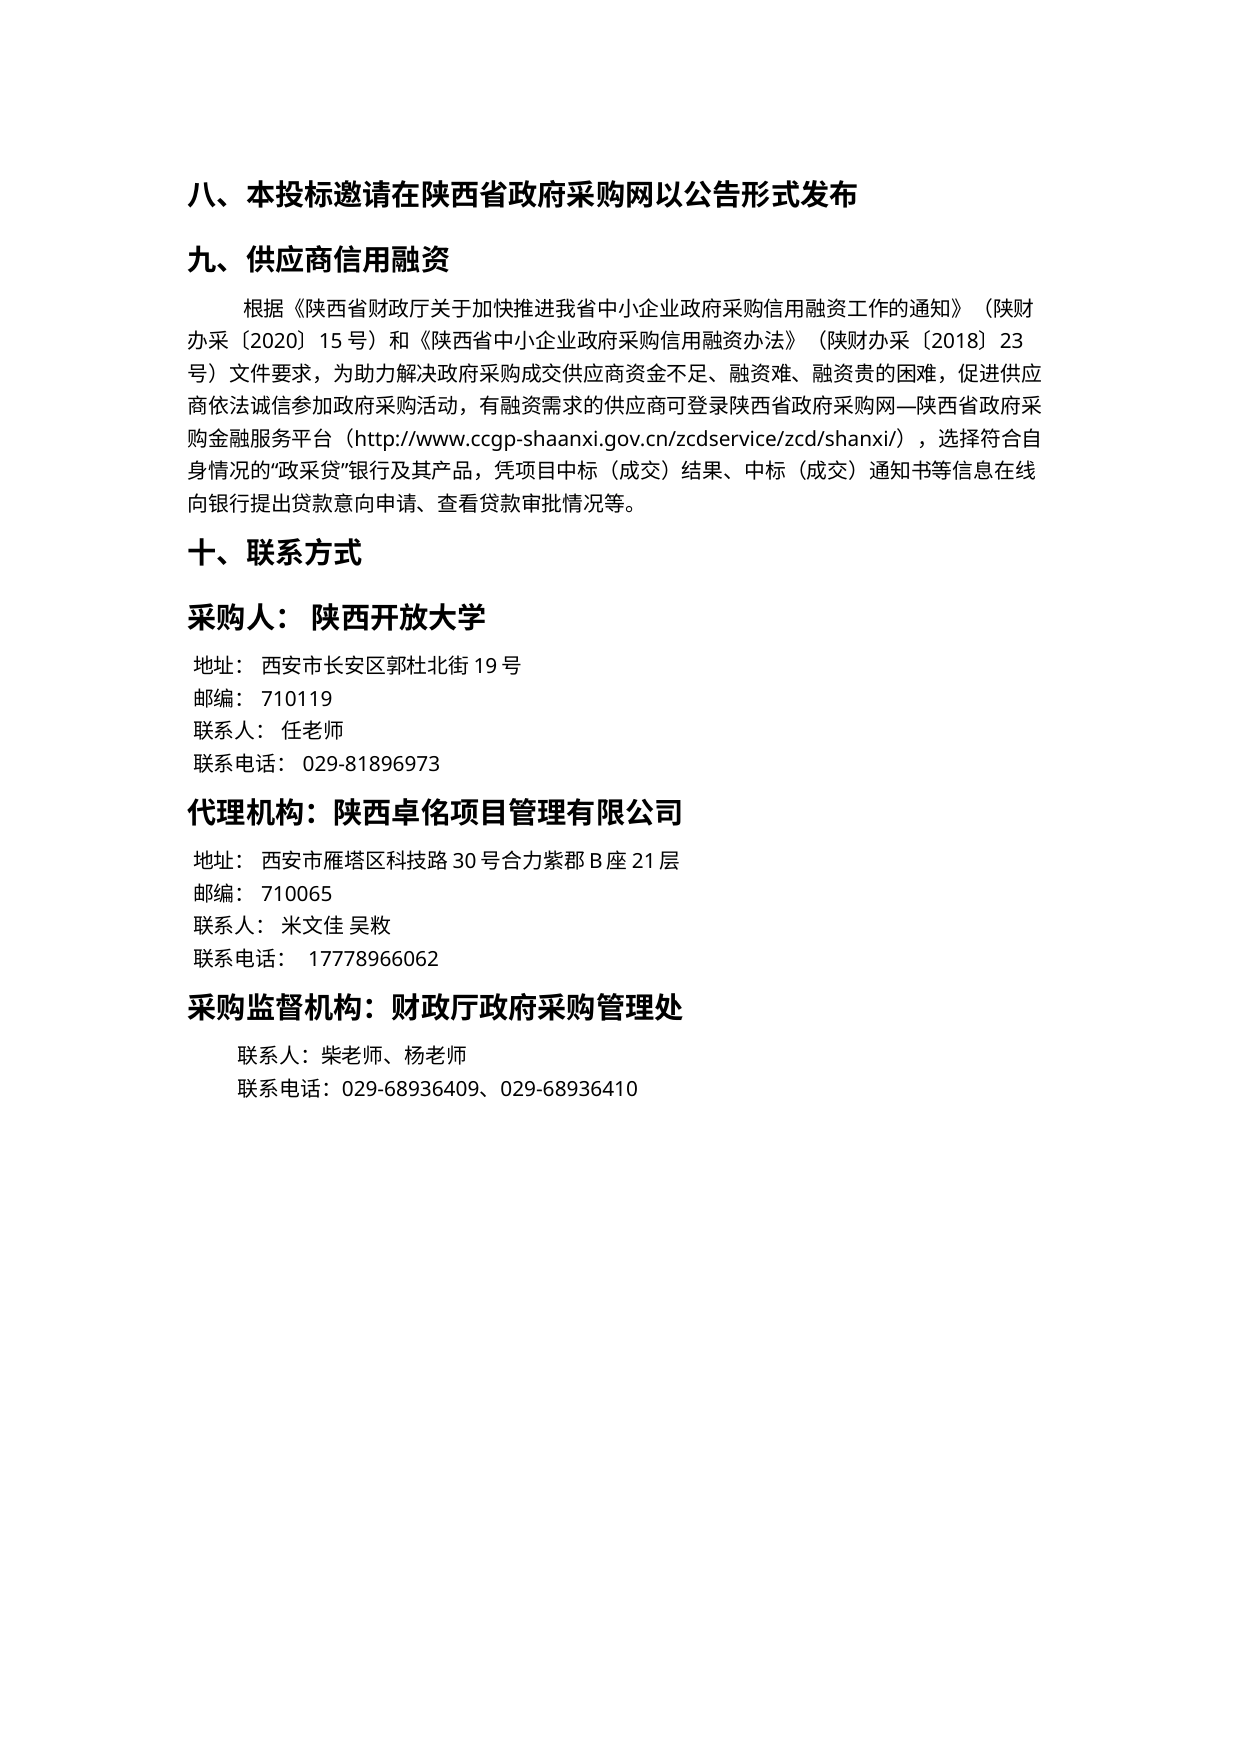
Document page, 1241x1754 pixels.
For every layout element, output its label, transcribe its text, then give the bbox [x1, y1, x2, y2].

text 十、联系方式 [187, 519, 1053, 584]
text 代理机构：陕西卓佲项目管理有限公司 [187, 779, 1053, 844]
text 根据《陕西省财政厅关于加快推进我省中小企业政府采购信用融资工作的通知》（陕财办采〔2020〕15 号）和《陕西省中小企业政府采购信用融资办法》（陕财办采〔2018〕23 号）文件要求，为助力解决政府采购成交供应商资金不足、融资难、融资贵的困难，促进供应商依法诚信参加政府采购活动，有融资需求的供应商可登录陕西省政府采购网—陕西省政府采购金融服务平台（http://www.ccgp-shaanxi.gov.cn/zcdservice/zcd/shanxi/），选择符合自身情况的“政采贷”银行及其产品，凭项目中标（成交）结果、中标（成交）通知书等信息在线向银行提出贷款意向申请、查看贷款审批情况等。 [187, 292, 1053, 519]
text 地址： 西安市长安区郭杜北街19号 [187, 649, 1053, 682]
text 联系人： 米文佳 吴敉 [187, 909, 1053, 942]
text 邮编： 710065 [187, 877, 1053, 909]
text 八、本投标邀请在陕西省政府采购网以公告形式发布 [187, 162, 1053, 227]
text 地址： 西安市雁塔区科技路30号合力紫郡B座21层 [187, 844, 1053, 877]
text 联系人： 任老师 [187, 714, 1053, 747]
text 九、供应商信用融资 [187, 227, 1053, 292]
text 联系电话： 17778966062 [187, 942, 1053, 974]
text 联系电话：029-68936409、029-68936410 [187, 1072, 1053, 1104]
text 联系电话： 029-81896973 [187, 747, 1053, 779]
text 联系人：柴老师、杨老师 [187, 1039, 1053, 1072]
text 采购监督机构：财政厅政府采购管理处 [187, 974, 1053, 1039]
text 邮编： 710119 [187, 682, 1053, 714]
text 采购人： 陕西开放大学 [187, 584, 1053, 649]
